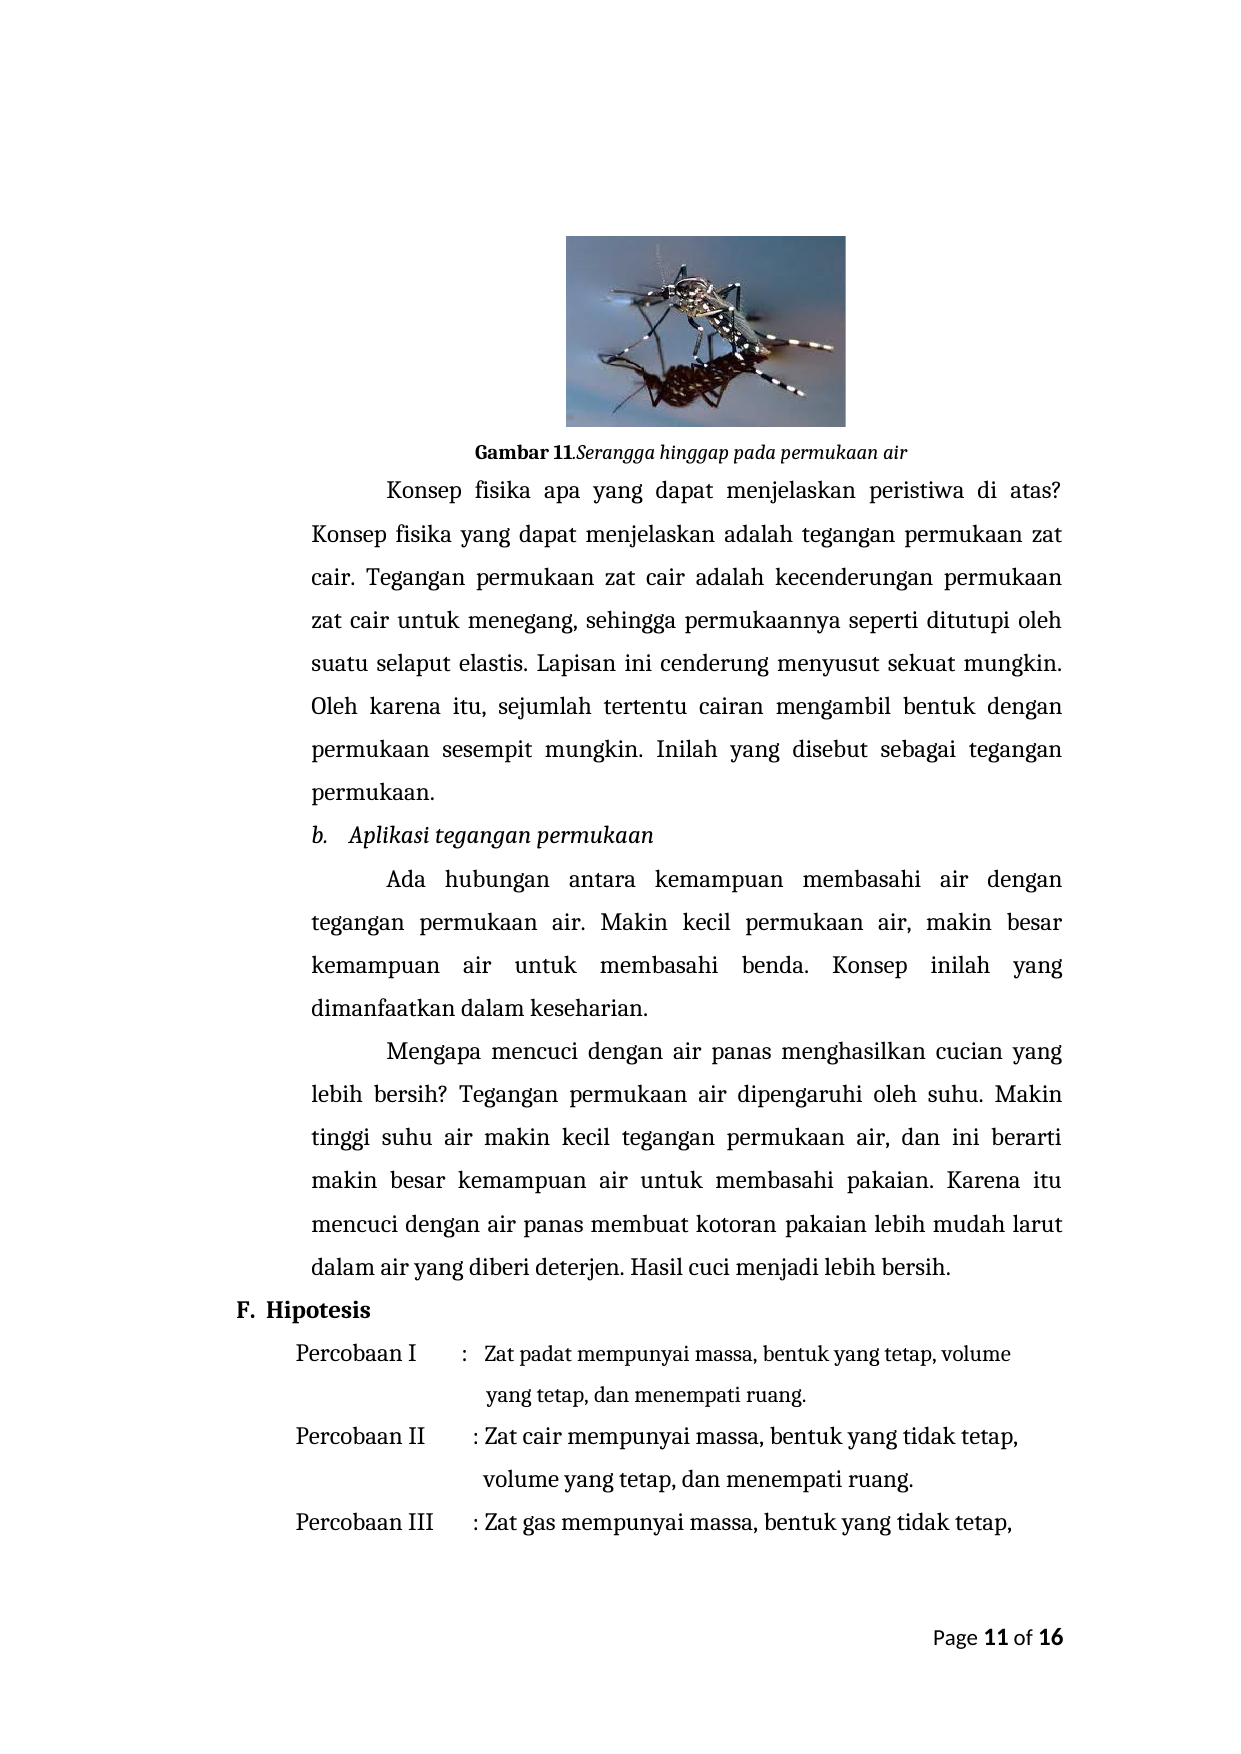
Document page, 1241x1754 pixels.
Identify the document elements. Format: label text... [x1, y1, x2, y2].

list Hipotesis [236, 1296, 1063, 1324]
text Ada hubungan antara kemampuan membasahi air dengan tegangan permukaan air. Makin kecil permukaan air, makin besar kemampuan air untuk membasahi benda. Konsep inilah yang dimanfaatkan dalam keseharian. [311, 864, 1063, 1023]
text Percobaan III : Zat gas mempunyai massa, bentuk yang tidak tetap, [295, 1508, 1063, 1537]
text yang tetap, dan menempati ruang. [445, 1382, 1063, 1408]
text Percobaan II : Zat cair mempunyai massa, bentuk yang tidak tetap, [295, 1422, 1063, 1450]
text Percobaan I : Zat padat mempunyai massa, bentuk yang tetap, volume [295, 1339, 1063, 1368]
text Konsep fisika apa yang dapat menjelaskan peristiwa di atas? Konsep fisika yang dapat menjelaskan adalah tegangan permukaan zat cair. Tegangan permukaan zat cair adalah kecenderungan permukaan zat cair untuk menegang, sehingga permukaannya seperti ditutupi oleh suatu selaput elastis. Lapisan ini cenderung menyusut sekuat mungkin. Oleh karena itu, sejumlah tertentu cairan mengambil bentuk dengan permukaan sesempit mungkin. Inilah yang disebut sebagai tegangan permukaan. [311, 476, 1063, 807]
picture [566, 236, 846, 427]
text Mengapa mencuci dengan air panas menghasilkan cucian yang lebih bersih? Tegangan permukaan air dipengaruhi oleh suhu. Makin tinggi suhu air makin kecil tegangan permukaan air, dan ini berarti makin besar kemampuan air untuk membasahi pakaian. Karena itu mencuci dengan air panas membuat kotoran pakaian lebih mudah larut dalam air yang diberi deterjen. Hasil cuci menjadi lebih bersih. [311, 1037, 1063, 1281]
list Aplikasi tegangan permukaan [311, 821, 1063, 850]
text volume yang tetap, dan menempati ruang. [472, 1465, 1063, 1493]
text Gambar 11.Serangga hinggap pada permukaan air [236, 441, 1063, 464]
